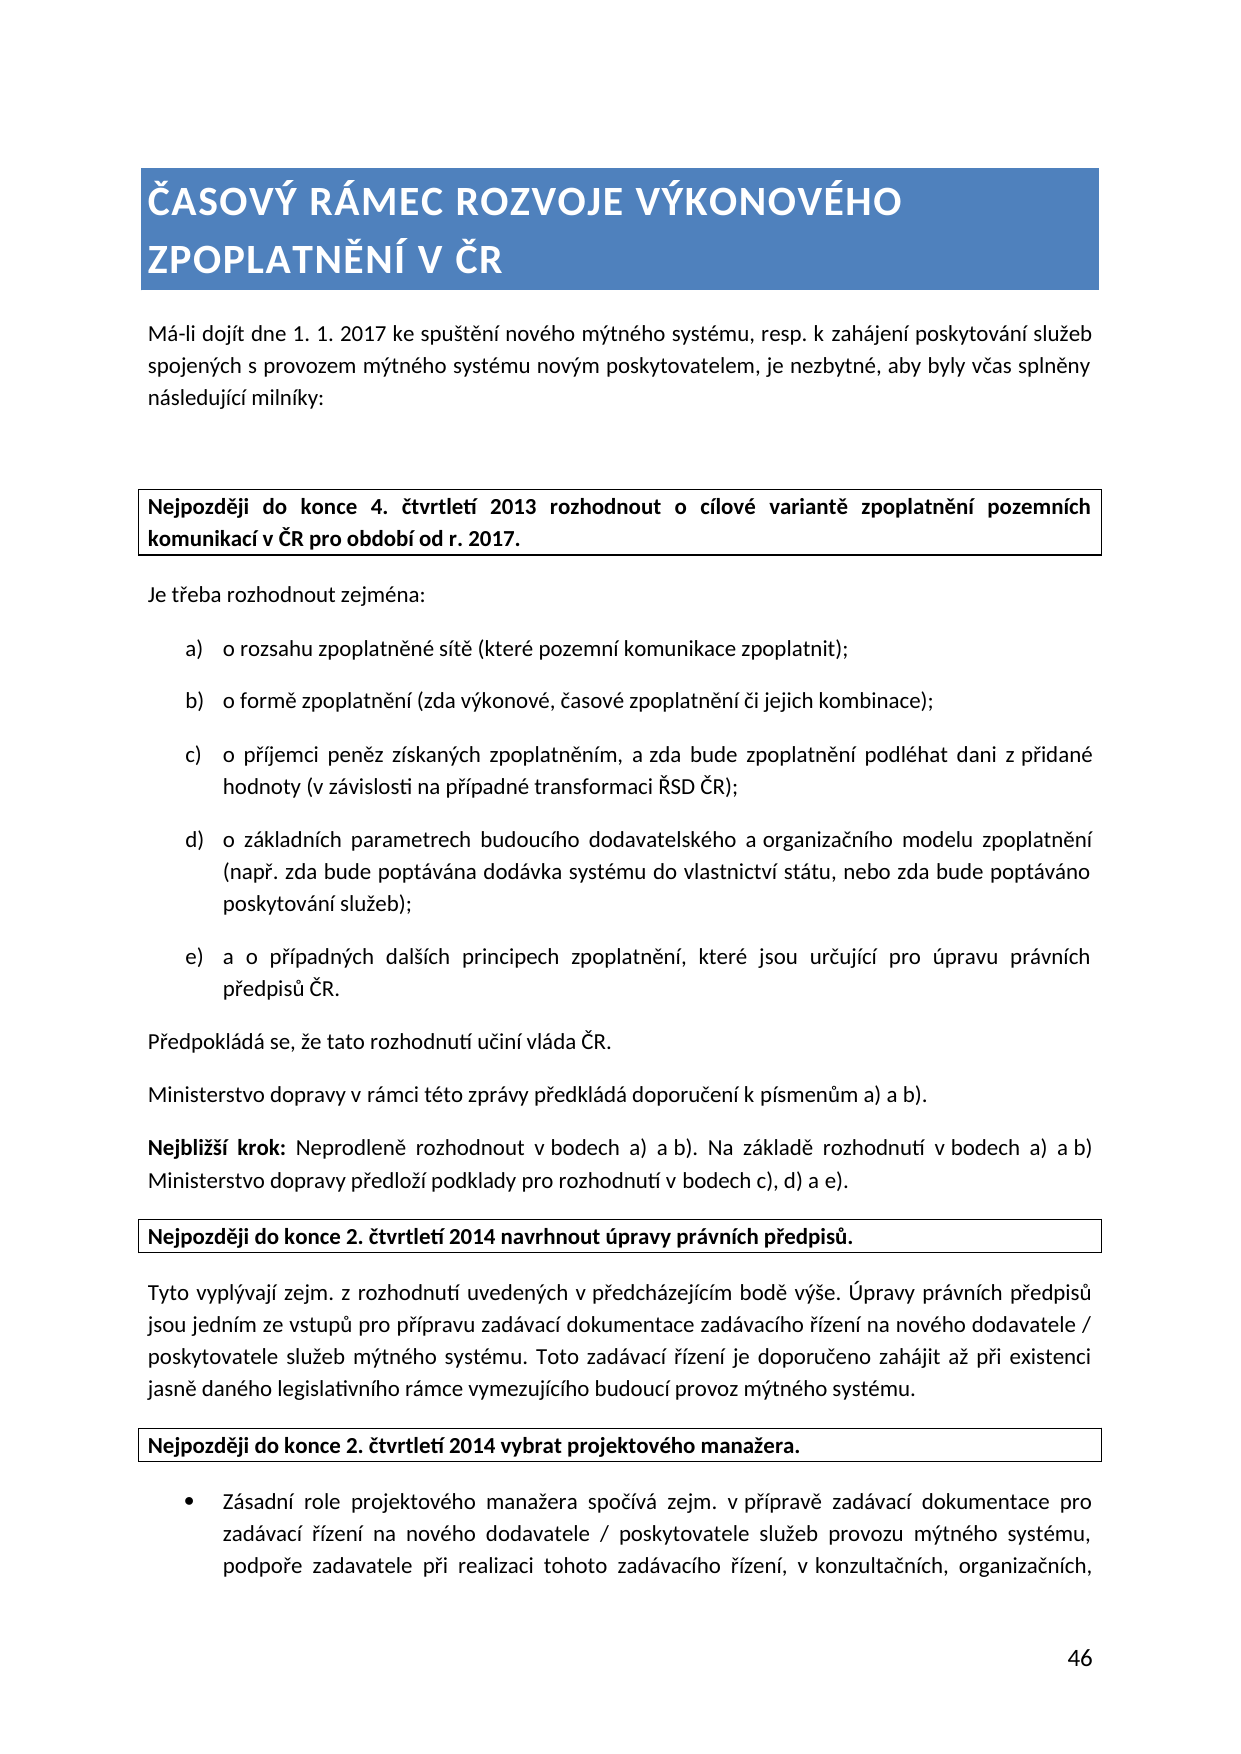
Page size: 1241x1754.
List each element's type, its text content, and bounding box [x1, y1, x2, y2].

list o příjemci peněz získaných zpoplatněním, a zda bude zpoplatnění podléhat dani z přidané hodnoty (v závislosti na případné transformaci ŘSD ČR); [185, 740, 1092, 800]
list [185, 1487, 1092, 1579]
list a o případných dalších principech zpoplatnění, které jsou určující pro úpravu právních předpisů ČR. [185, 942, 1092, 1002]
subtitle ČASOVÝ RÁMEC ROZVOJE VÝKONOVÉHO ZPOPLATNĚNÍ V ČR [148, 175, 1092, 284]
text Tyto vyplývají zejm. z rozhodnutí uvedených v předcházejícím bodě výše. Úpravy právních předpisů jsou jedním ze vstupů pro přípravu zadávací dokumentace zadávacího řízení na nového dodavatele / poskytovatele služeb mýtného systému. Toto zadávací řízení je doporučeno zahájit až při existenci jasně daného legislativního rámce vymezujícího budoucí provoz mýtného systému. [148, 1278, 1092, 1403]
text Je třeba rozhodnout zejména: [148, 581, 1092, 609]
text Ministerstvo dopravy v rámci této zprávy předkládá doporučení k písmenům a) a b). [148, 1081, 1092, 1108]
list o rozsahu zpoplatněné sítě (které pozemní komunikace zpoplatnit); [185, 634, 1092, 662]
text Má-li dojít dne 1. 1. 2017 ke spuštění nového mýtného systému, resp. k zahájení poskytování služeb spojených s provozem mýtného systému novým poskytovatelem, je nezbytné, aby byly včas splněny následující milníky: [148, 319, 1092, 411]
text Nejbližší krok: Neprodleně rozhodnout v bodech a) a b). Na základě rozhodnutí v bodech a) a b) Ministerstvo dopravy předloží podklady pro rozhodnutí v bodech c), d) a e). [148, 1133, 1092, 1194]
text Předpokládá se, že tato rozhodnutí učiní vláda ČR. [148, 1027, 1092, 1056]
text Nejpozději do konce 2. čtvrtletí 2014 vybrat projektového manažera. [139, 1429, 1101, 1461]
text Nejpozději do konce 2. čtvrtletí 2014 navrhnout úpravy právních předpisů. [139, 1220, 1101, 1252]
list o základních parametrech budoucího dodavatelského a organizačního modelu zpoplatnění (např. zda bude poptávána dodávka systému do vlastnictví státu, nebo zda bude poptáváno poskytování služeb); [185, 825, 1092, 917]
text Nejpozději do konce 4. čtvrtletí 2013 rozhodnout o cílové variantě zpoplatnění pozemních komunikací v ČR pro období od r. 2017. [139, 490, 1101, 554]
list o formě zpoplatnění (zda výkonové, časové zpoplatnění či jejich kombinace); [185, 687, 1092, 715]
